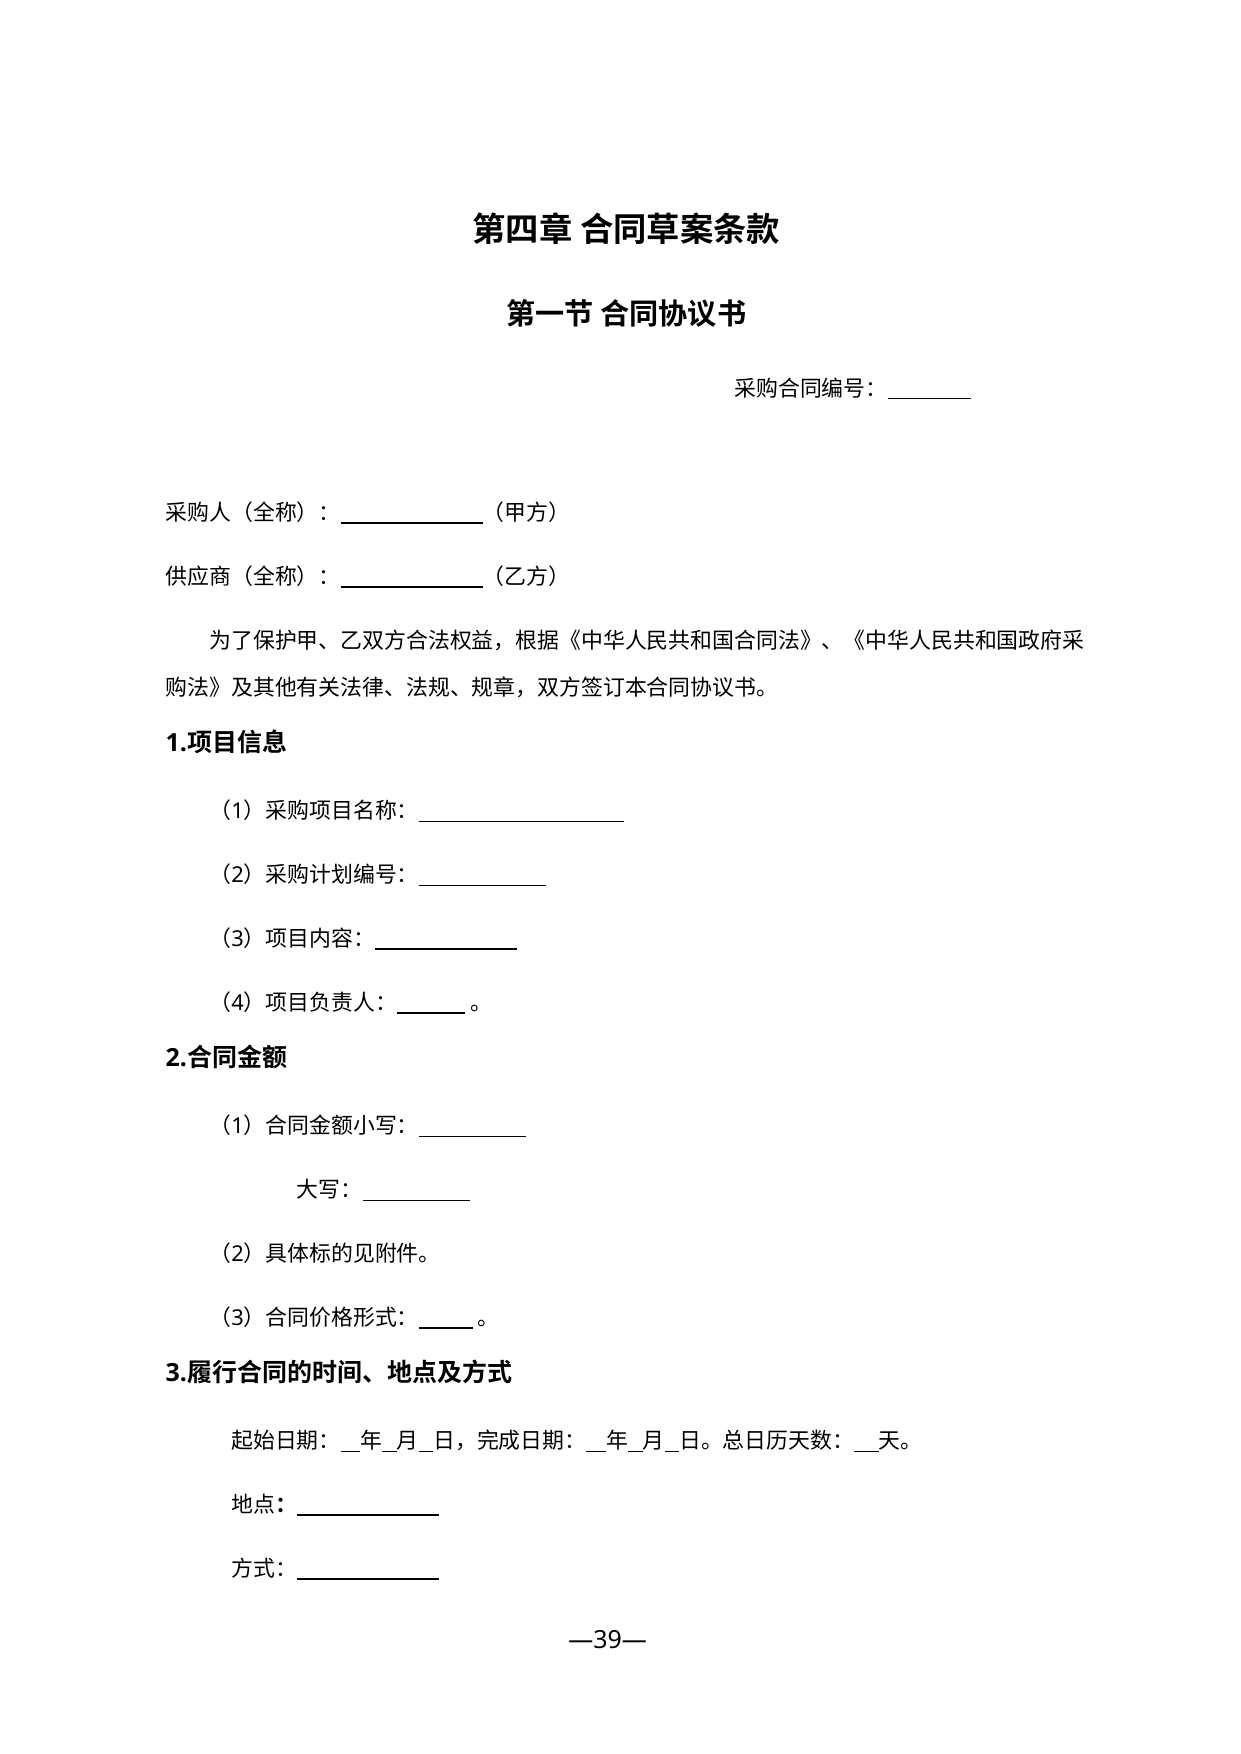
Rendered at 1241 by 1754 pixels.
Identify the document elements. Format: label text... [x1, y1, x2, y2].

text 方式： [165, 1551, 1087, 1583]
text （3）项目内容： [165, 921, 1087, 953]
text 为了保护甲、乙双方合法权益，根据《中华人民共和国合同法》、《中华人民共和国政府采购法》及其他有关法律、法规、规章，双方签订本合同协议书。 [165, 623, 1087, 702]
text （2）具体标的见附件。 [165, 1236, 1087, 1268]
text 地点： [165, 1487, 1087, 1519]
subtitle 2.合同金额 [165, 1038, 1087, 1074]
subtitle 第一节 合同协议书 [165, 291, 1087, 333]
text 采购合同编号： [165, 371, 1087, 402]
subtitle 3.履行合同的时间、地点及方式 [165, 1353, 1087, 1389]
text 大写： [165, 1172, 1087, 1204]
text （1）采购项目名称： [209, 793, 1087, 825]
text （2）采购计划编号： [209, 857, 1087, 889]
text 采购人（全称）： （甲方） [165, 495, 1087, 527]
text 起始日期： 年 月 日，完成日期： 年 月 日。总日历天数： 天。 [165, 1423, 1087, 1455]
subtitle 第四章 合同草案条款 [165, 202, 1087, 251]
text 供应商（全称）： （乙方） [165, 559, 1087, 591]
subtitle 1.项目信息 [165, 723, 1087, 759]
text （4）项目负责人： 。 [165, 985, 1087, 1017]
text （1）合同金额小写： [165, 1108, 1087, 1140]
text （3）合同价格形式： 。 [165, 1300, 1087, 1332]
